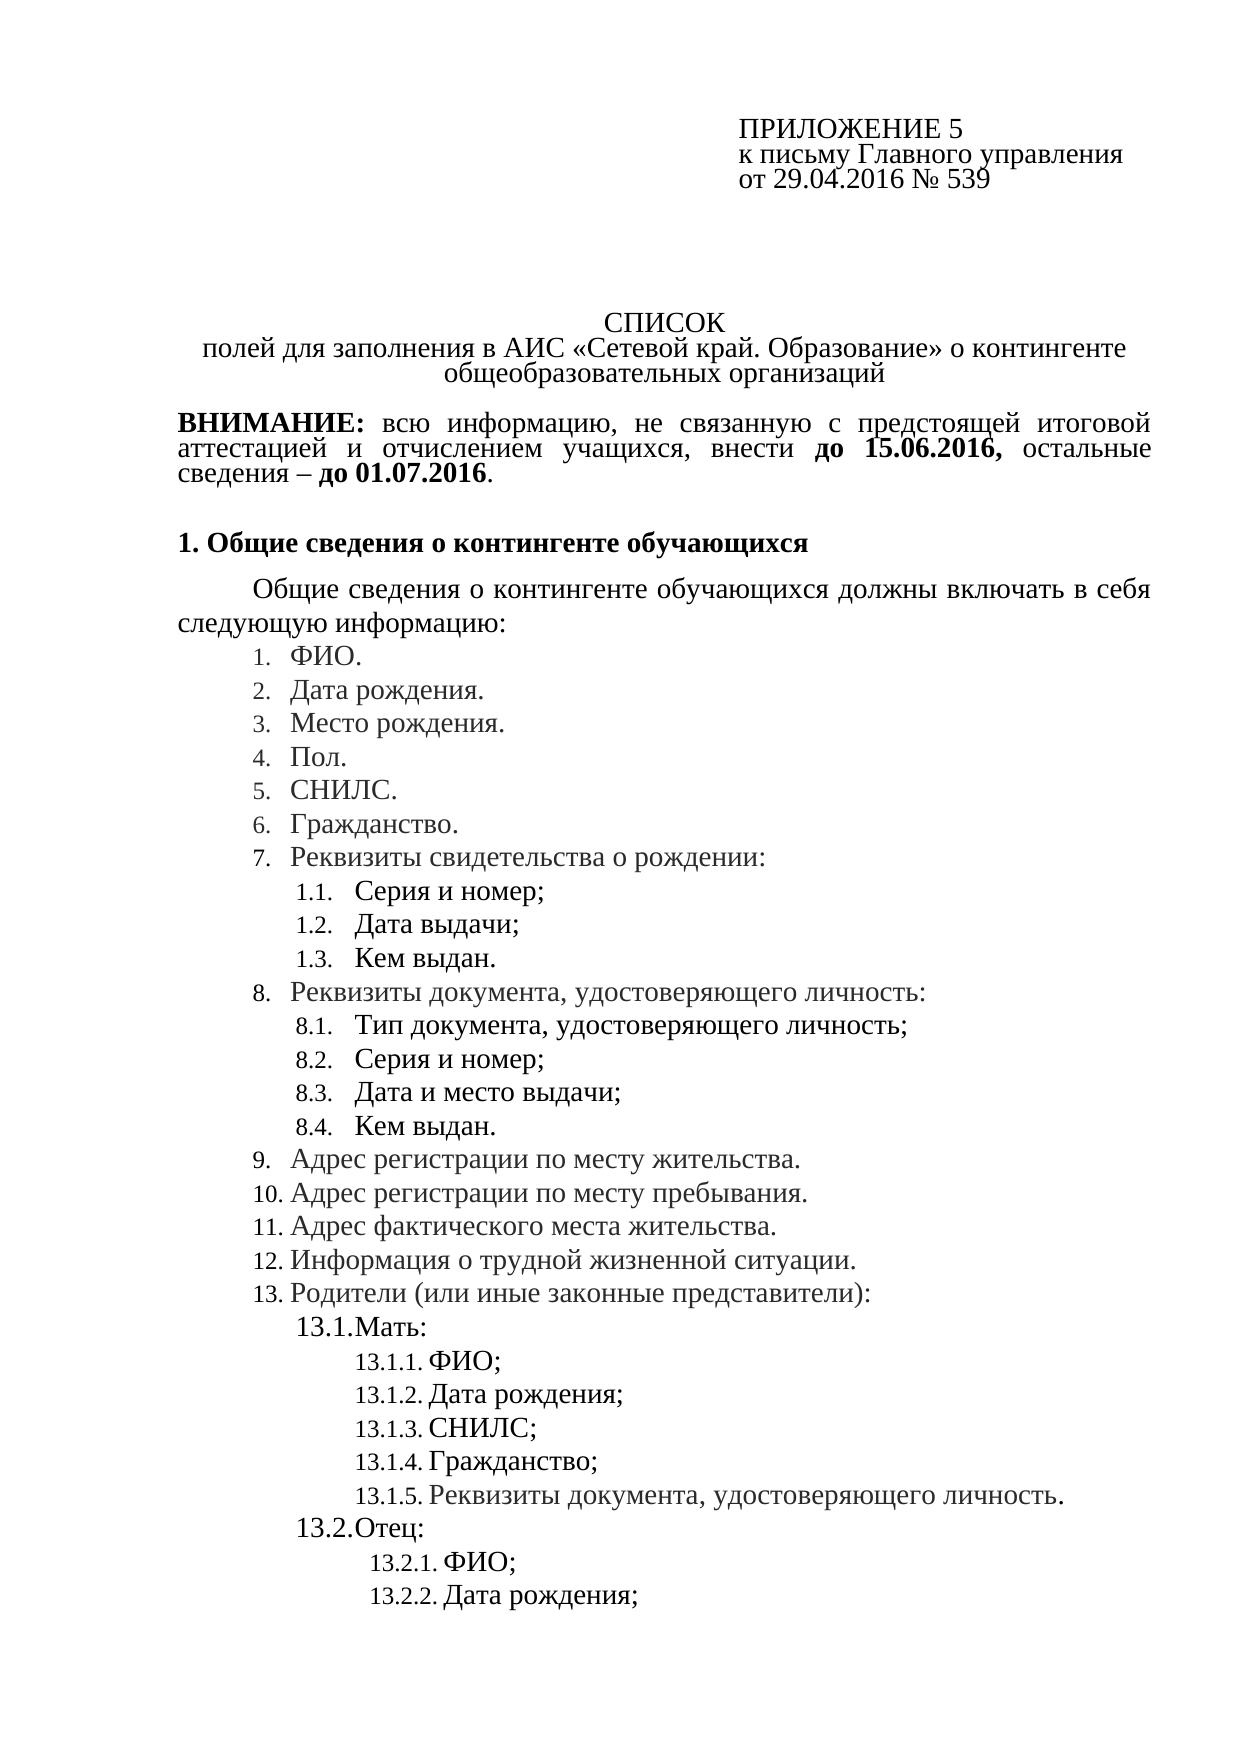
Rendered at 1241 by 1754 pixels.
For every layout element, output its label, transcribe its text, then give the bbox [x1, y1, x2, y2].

text полей для заполнения в АИС «Сетевой край. Образование» о контингенте общеобразовательных организаций [177, 338, 1152, 388]
subtitle 1. Общие сведения о контингенте обучающихся [177, 525, 1152, 559]
list Дата рождения; [354, 1376, 1152, 1410]
list Дата и место выдачи; [295, 1074, 1152, 1108]
text ПРИЛОЖЕНИЕ 5 [738, 118, 1152, 143]
list Реквизиты документа, удостоверяющего личность: [252, 974, 1152, 1007]
list ФИО; [369, 1544, 1152, 1577]
text к письму Главного управления [738, 143, 1152, 168]
list Адрес регистрации по месту жительства. [252, 1141, 1152, 1175]
list Отец: [295, 1510, 1152, 1544]
list Кем выдан. [295, 940, 1152, 974]
list СНИЛС; [354, 1410, 1152, 1443]
list Тип документа, удостоверяющего личность; [295, 1007, 1152, 1041]
text СПИСОК [177, 313, 1152, 338]
list Место рождения. [252, 705, 1152, 739]
text ВНИМАНИЕ: всю информацию, не связанную с предстоящей итоговой аттестацией и отчислением учащихся, внести до 15.06.2016, остальные сведения – до 01.07.2016. [177, 413, 1152, 488]
list Серия и номер; [295, 873, 1152, 907]
list Кем выдан. [295, 1108, 1152, 1141]
text Общие сведения о контингенте обучающихся должны включать в себя следующую информацию: [177, 571, 1152, 638]
list Дата выдачи; [295, 907, 1152, 940]
text от 29.04.2016 № 539 [738, 168, 1152, 193]
list ФИО; [354, 1343, 1152, 1376]
list Серия и номер; [295, 1041, 1152, 1074]
list Гражданство; [354, 1443, 1152, 1477]
list ФИО. [252, 638, 1152, 672]
list Реквизиты документа, удостоверяющего личность. [354, 1477, 1152, 1510]
list Гражданство. [252, 806, 1152, 839]
list Пол. [252, 739, 1152, 772]
list Мать: [295, 1309, 1152, 1343]
list Адрес регистрации по месту пребывания. [252, 1175, 1152, 1208]
list Дата рождения. [252, 672, 1152, 705]
list Реквизиты свидетельства о рождении: [252, 839, 1152, 873]
list Адрес фактического места жительства. [252, 1208, 1152, 1242]
list Информация о трудной жизненной ситуации. [252, 1242, 1152, 1276]
list Родители (или иные законные представители): [252, 1276, 1152, 1309]
list Дата рождения; [369, 1577, 1152, 1611]
list СНИЛС. [252, 772, 1152, 806]
